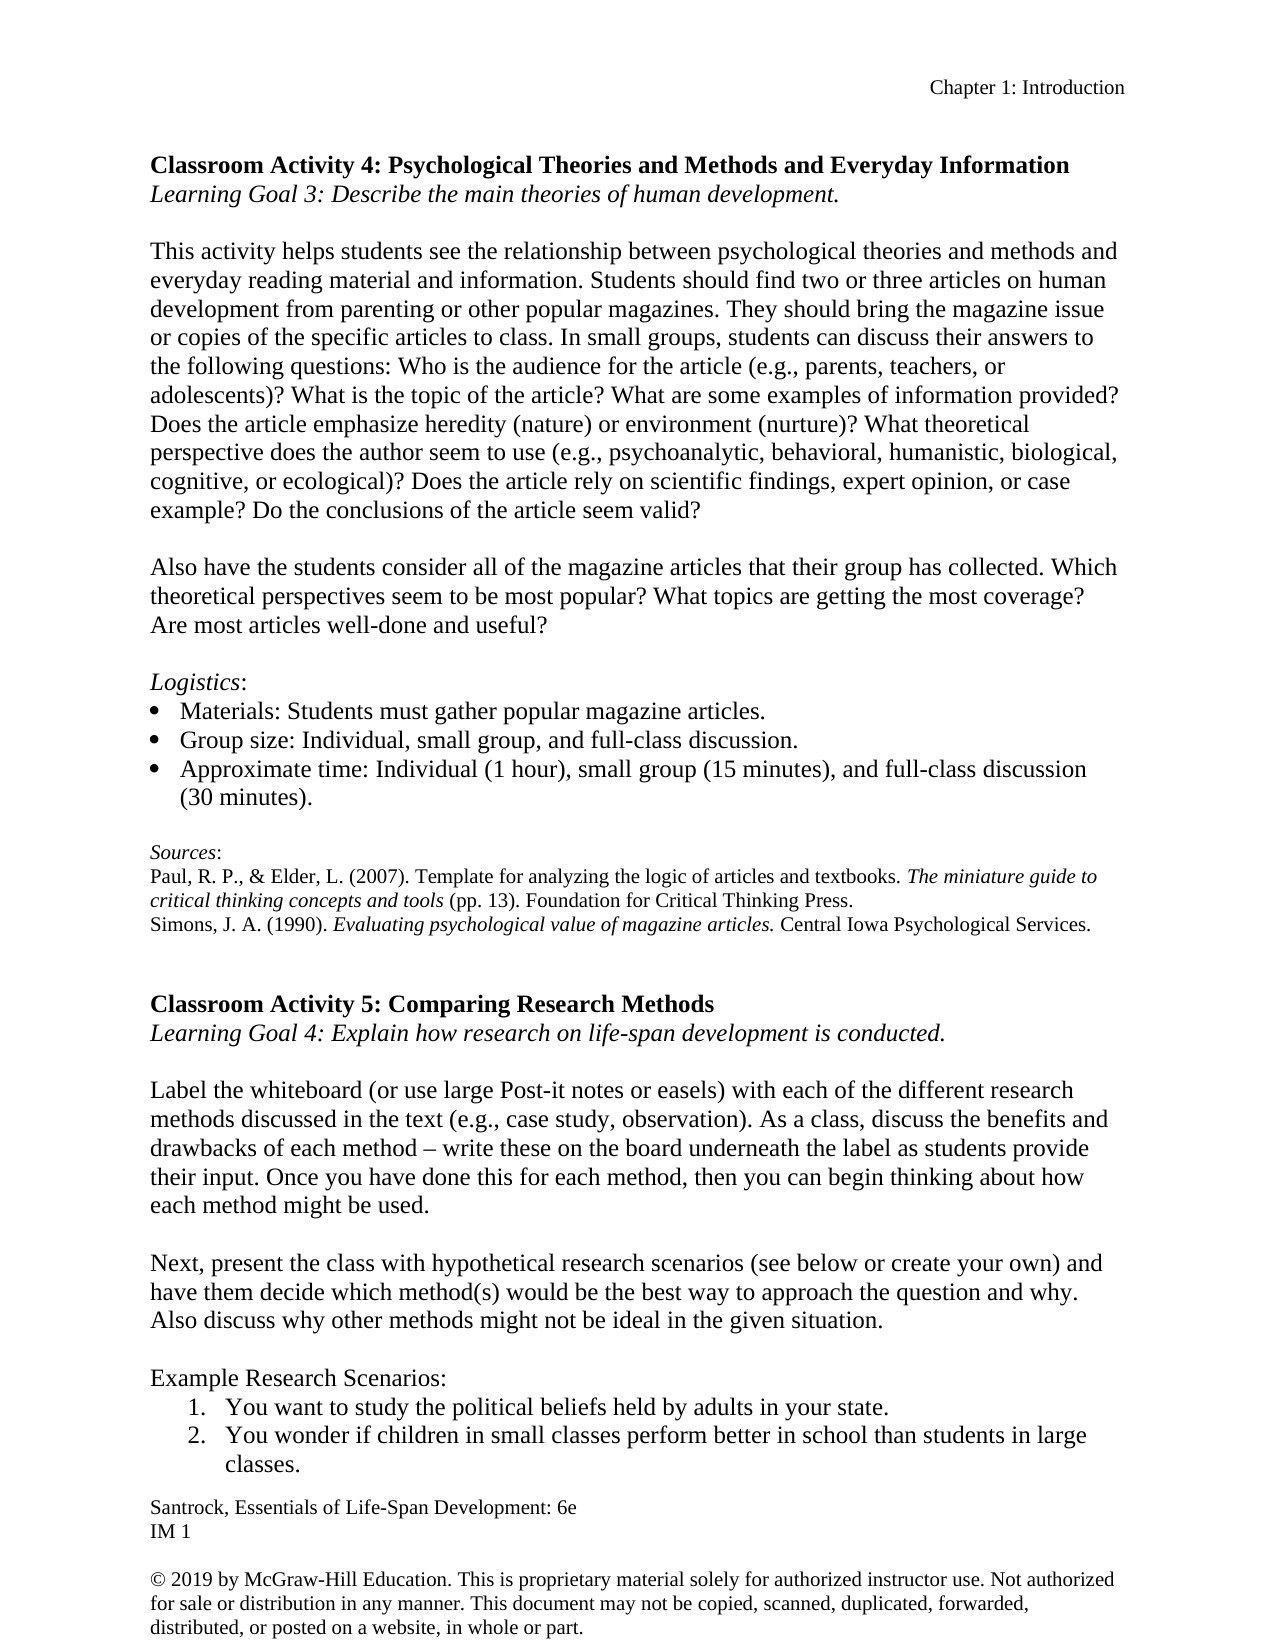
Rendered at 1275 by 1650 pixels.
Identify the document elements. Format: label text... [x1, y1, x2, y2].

text This activity helps students see the relationship between psychological theories and methods and everyday reading material and information. Students should find two or three articles on human development from parenting or other popular magazines. They should bring the magazine issue or copies of the specific articles to class. In small groups, students can discuss their answers to the following questions: Who is the audience for the article (e.g., parents, teachers, or adolescents)? What is the topic of the article? What are some examples of information provided? Does the article emphasize heredity (nature) or environment (nurture)? What theoretical perspective does the author seem to use (e.g., psychoanalytic, behavioral, humanistic, biological, cognitive, or ecological)? Does the article rely on scientific findings, expert opinion, or case example? Do the conclusions of the article seem valid? [150, 236, 1125, 524]
list Materials: Students must gather popular magazine articles. [150, 696, 1125, 725]
text Next, present the class with hypothetical research scenarios (see below or create your own) and have them decide which method(s) would be the best way to approach the question and why. Also discuss why other methods might not be ideal in the given situation. [150, 1248, 1125, 1334]
list Approximate time: Individual (1 hour), small group (15 minutes), and full-class discussion (30 minutes). [150, 754, 1125, 811]
text Example Research Scenarios: [150, 1363, 1125, 1392]
list You want to study the political beliefs held by adults in your state. [187, 1392, 1125, 1420]
text Label the whiteboard (or use large Post-it notes or easels) with each of the different research methods discussed in the text (e.g., case study, observation). As a class, discuss the benefits and drawbacks of each method – write these on the board underneath the label as students provide their input. Once you have done this for each method, then you can begin thinking about how each method might be used. [150, 1075, 1125, 1219]
list You wonder if children in small classes perform better in school than students in large classes. [187, 1420, 1125, 1478]
text Also have the students consider all of the magazine articles that their group has collected. Which theoretical perspectives seem to be most popular? What topics are getting the most coverage? Are most articles well-done and useful? [150, 552, 1125, 639]
text Paul, R. P., & Elder, L. (2007). Template for analyzing the logic of articles and textbooks. The miniature guide to critical thinking concepts and tools (pp. 13). Foundation for Critical Thinking Press. [150, 864, 1125, 912]
text Learning Goal 4: Explain how research on life-span development is conducted. [150, 1018, 1125, 1047]
text Simons, J. A. (1990). Evaluating psychological value of magazine articles. Central Iowa Psychological Services. [150, 912, 1125, 936]
text Logistics: [150, 667, 1125, 696]
text Classroom Activity 5: Comparing Research Methods [150, 989, 1125, 1018]
list Group size: Individual, small group, and full-class discussion. [150, 725, 1125, 754]
text Sources: [150, 840, 1125, 864]
text Classroom Activity 4: Psychological Theories and Methods and Everyday Information [150, 150, 1125, 179]
text Learning Goal 3: Describe the main theories of human development. [150, 179, 1125, 207]
